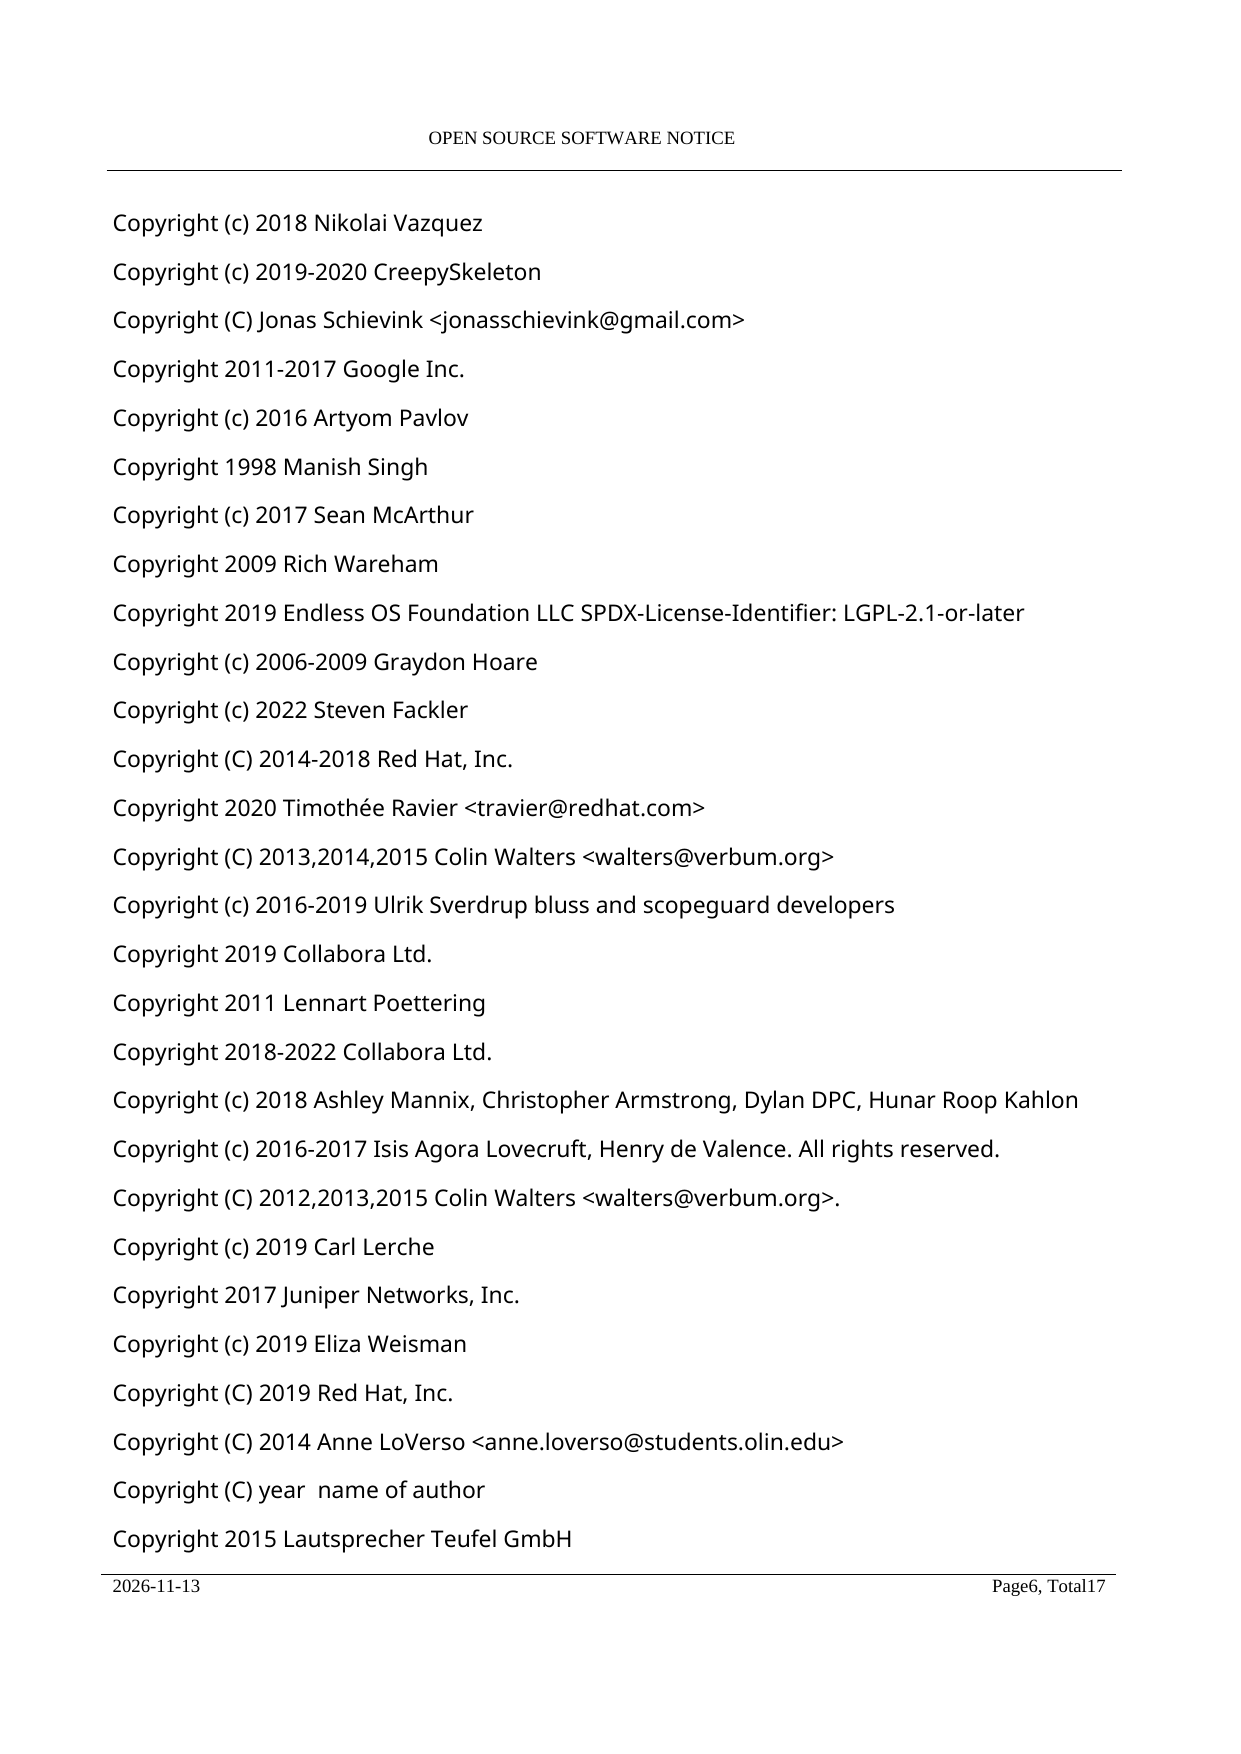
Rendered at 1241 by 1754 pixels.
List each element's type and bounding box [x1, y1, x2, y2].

text [112, 206, 1128, 1555]
